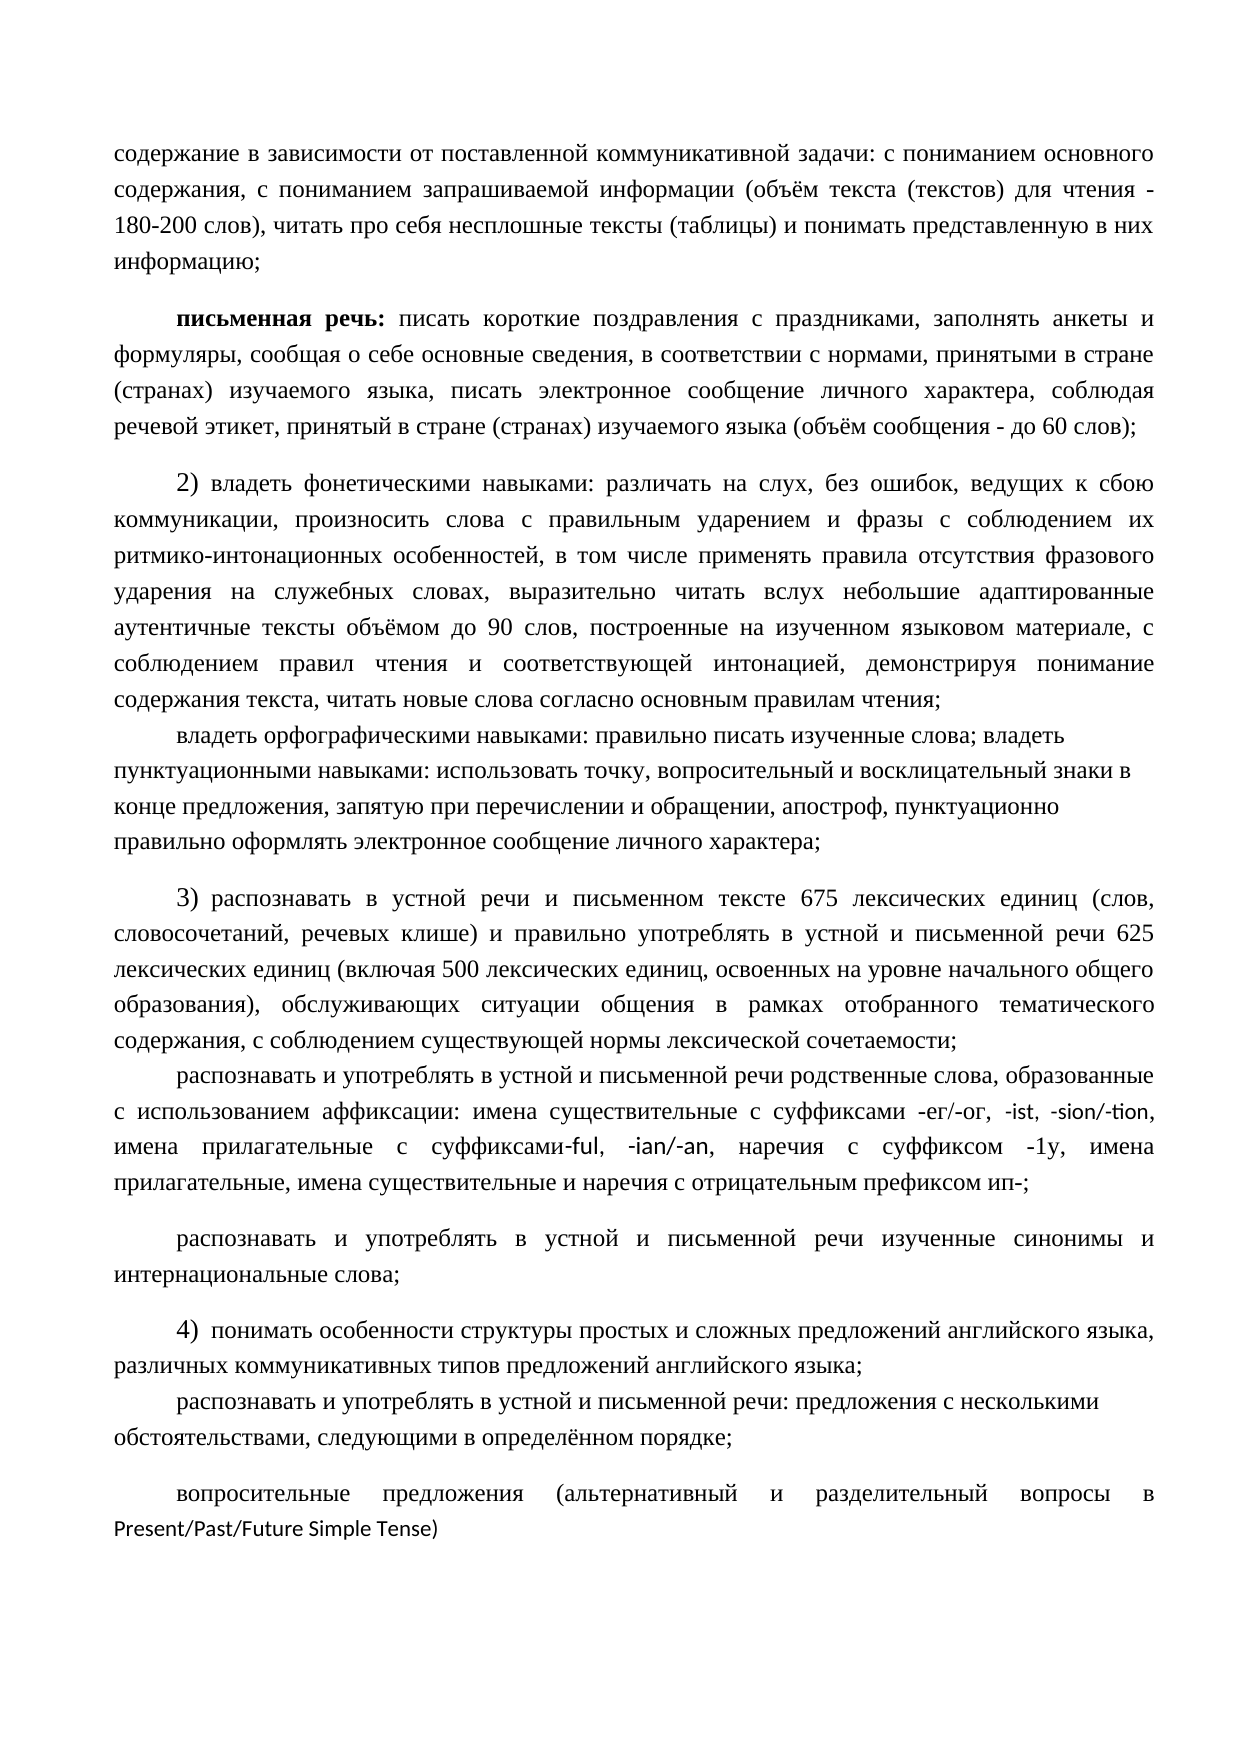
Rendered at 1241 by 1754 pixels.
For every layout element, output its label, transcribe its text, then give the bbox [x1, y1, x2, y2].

list распознавать в устной речи и письменном тексте 675 лексических единиц (слов, словосочетаний, речевых клише) и правильно употреблять в устной и письменной речи 625 лексических единиц (включая 500 лексических единиц, освоенных на уровне начального общего образования), обслуживающих ситуации общения в рамках отобранного тематического содержания, с соблюдением существующей нормы лексической сочетаемости; [113, 878, 1155, 1055]
text письменная речь: писать короткие поздравления с праздниками, заполнять анкеты и формуляры, сообщая о себе основные сведения, в соответствии с нормами, принятыми в стране (странах) изучаемого языка, писать электронное сообщение личного характера, соблюдая речевой этикет, принятый в стране (странах) изучаемого языка (объём сообщения - до 60 слов); [113, 297, 1155, 442]
list владеть фонетическими навыками: различать на слух, без ошибок, ведущих к сбою коммуникации, произносить слова с правильным ударением и фразы с соблюдением их ритмико-интонационных особенностей, в том числе применять правила отсутствия фразового ударения на служебных словах, выразительно читать вслух небольшие адаптированные аутентичные тексты объёмом до 90 слов, построенные на изученном языковом материале, с соблюдением правил чтения и соответствующей интонацией, демонстрируя понимание содержания текста, читать новые слова согласно основным правилам чтения; [113, 462, 1155, 715]
list понимать особенности структуры простых и сложных предложений английского языка, различных коммуникативных типов предложений английского языка; [113, 1310, 1155, 1381]
text распознавать и употреблять в устной и письменной речи изученные синонимы и интернациональные слова; [113, 1218, 1155, 1289]
text распознавать и употреблять в устной и письменной речи: предложения с несколькими обстоятельствами, следующими в определённом порядке; [113, 1381, 1155, 1452]
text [113, 132, 1155, 277]
text вопросительные предложения (альтернативный и разделительный вопросы в Present/Past/Future Simple Tense) [113, 1473, 1155, 1544]
text распознавать и употреблять в устной и письменной речи родственные слова, образованные с использованием аффиксации: имена существительные с суффиксами -ег/-ог, -ist, -sion/-tion, имена прилагательные с суффиксами-ful, -ian/-an, наречия с суффиксом -1у, имена прилагательные, имена существительные и наречия с отрицательным префиксом ип-; [113, 1055, 1155, 1197]
text владеть орфографическими навыками: правильно писать изученные слова; владеть пунктуационными навыками: использовать точку, вопросительный и восклицательный знаки в конце предложения, запятую при перечислении и обращении, апостроф, пунктуационно правильно оформлять электронное сообщение личного характера; [113, 715, 1155, 857]
